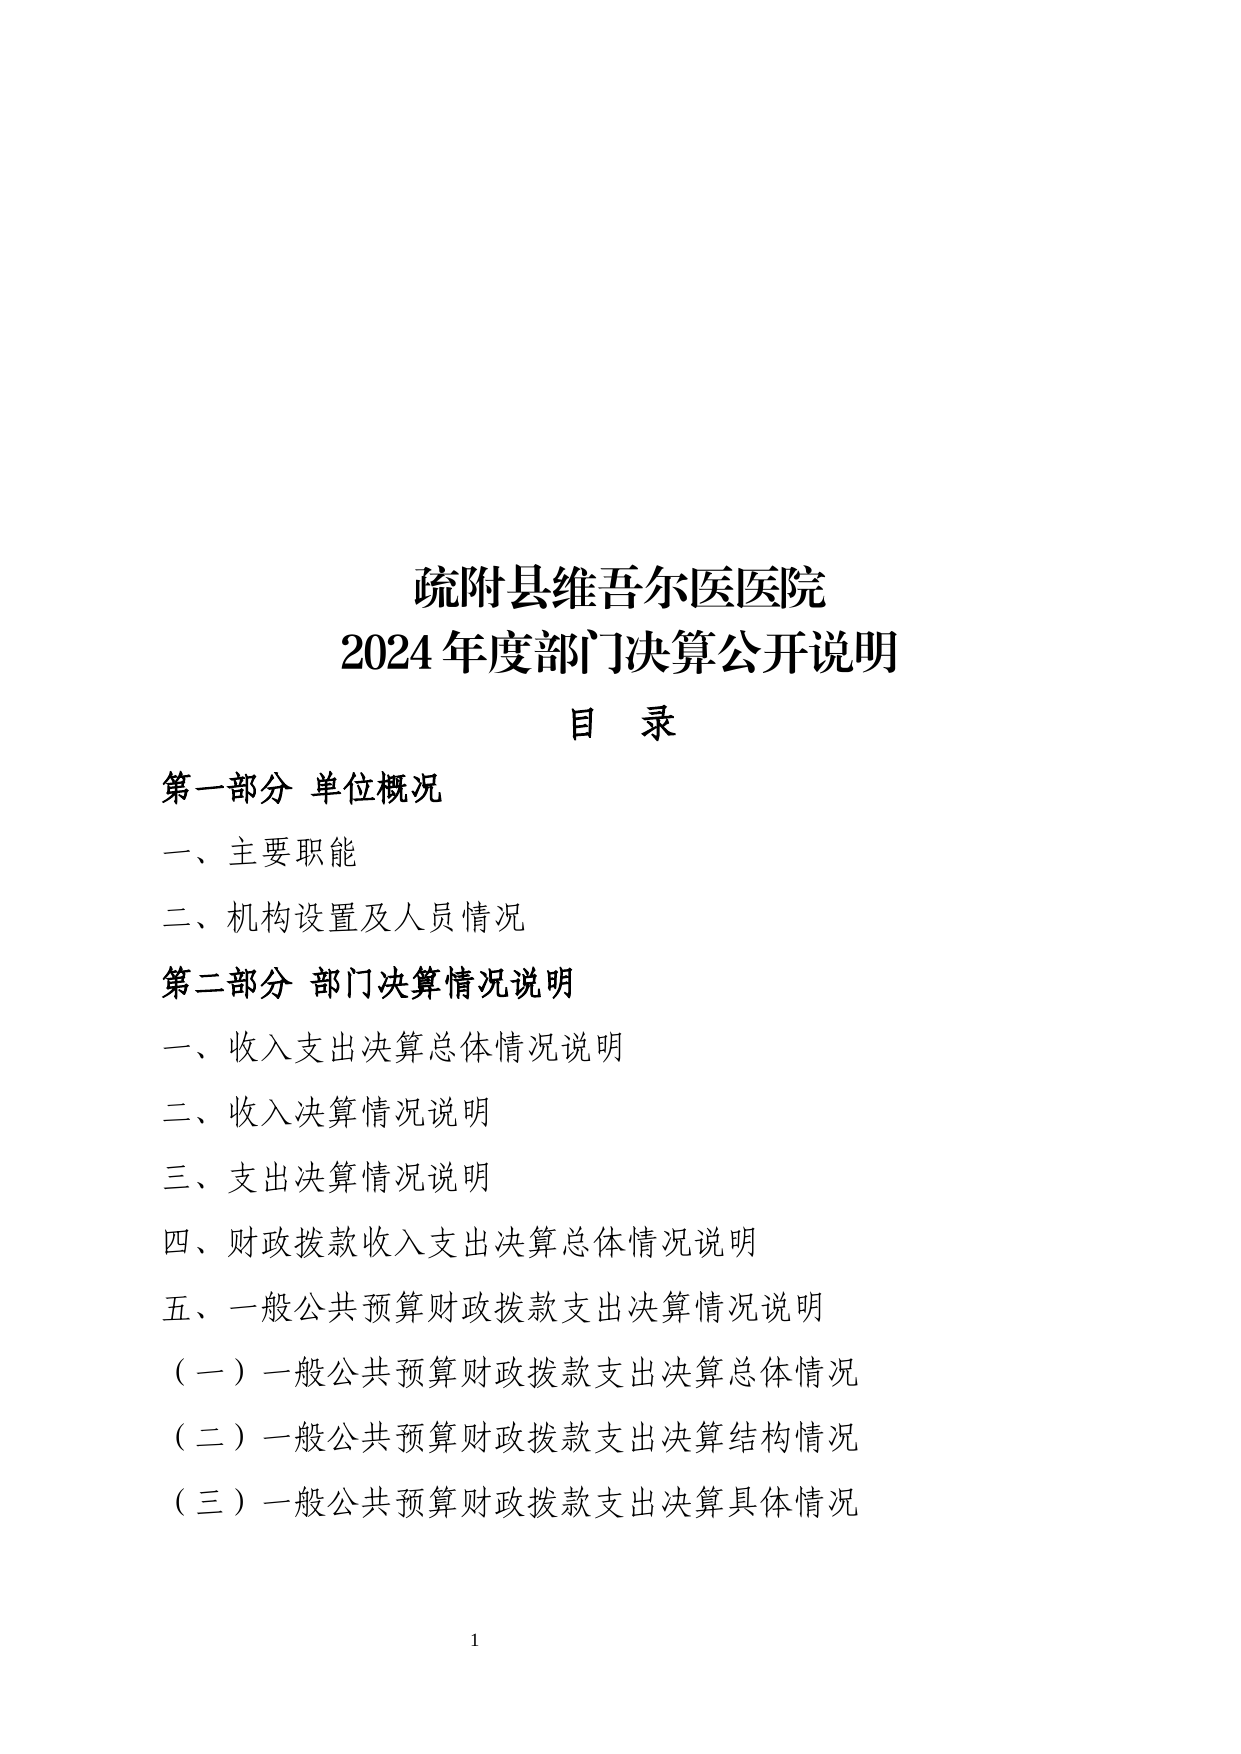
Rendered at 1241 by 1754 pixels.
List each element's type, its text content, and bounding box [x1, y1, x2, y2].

text 第二部分 部门决算情况说明 [159, 948, 1081, 1013]
text 二、收入决算情况说明 [159, 1078, 1081, 1143]
text （三）一般公共预算财政拨款支出决算具体情况 [159, 1468, 1081, 1533]
text 二、机构设置及人员情况 [159, 883, 1081, 948]
text （一）一般公共预算财政拨款支出决算总体情况 [159, 1338, 1081, 1403]
text 四、财政拨款收入支出决算总体情况说明 [159, 1208, 1081, 1273]
text 疏附县维吾尔医医院 [159, 558, 1081, 623]
text 第一部分 单位概况 [159, 753, 1081, 818]
text 三、支出决算情况说明 [159, 1143, 1081, 1208]
text 五、一般公共预算财政拨款支出决算情况说明 [159, 1273, 1081, 1338]
text 一、主要职能 [159, 818, 1081, 883]
text 2024年度部门决算公开说明 [159, 623, 1081, 688]
text 目 录 [159, 688, 1081, 753]
text （二）一般公共预算财政拨款支出决算结构情况 [159, 1403, 1081, 1468]
text 一、收入支出决算总体情况说明 [159, 1013, 1081, 1078]
